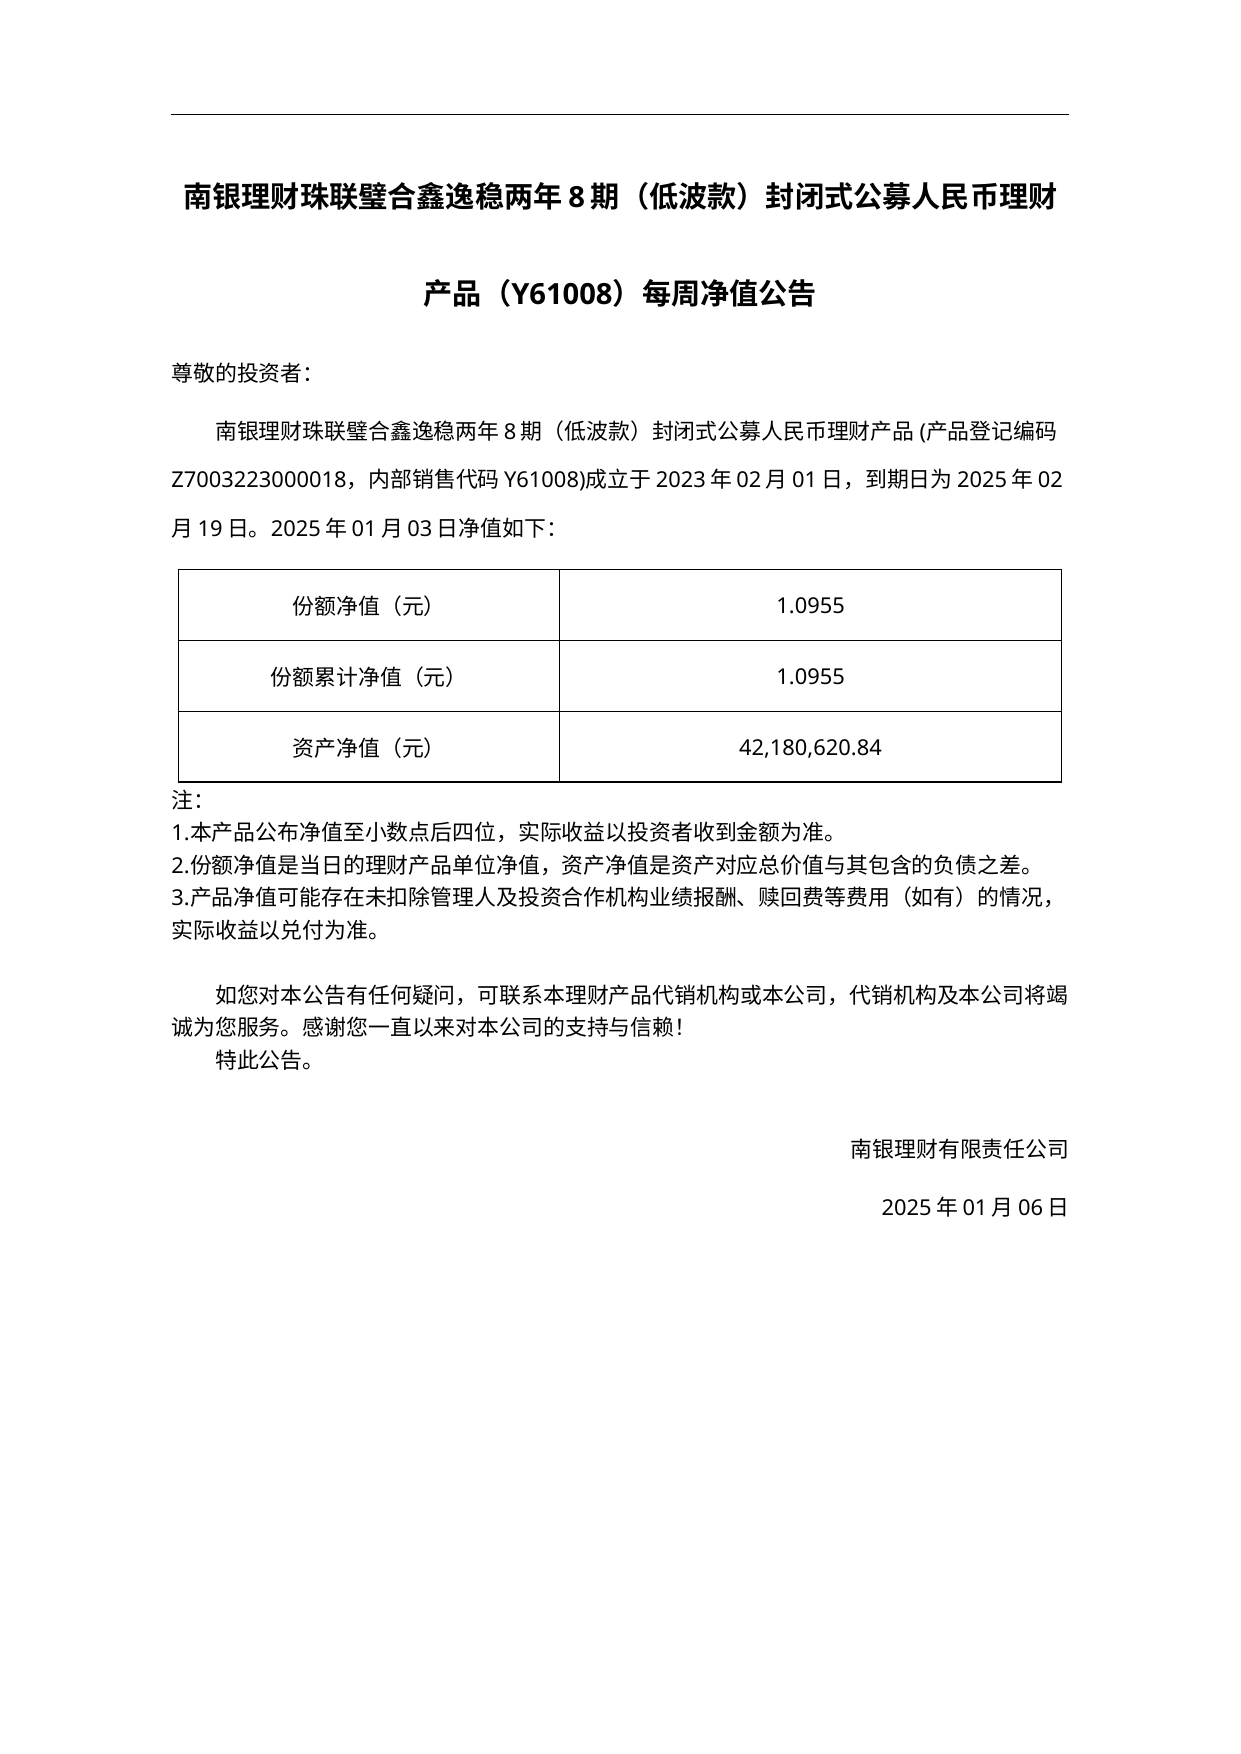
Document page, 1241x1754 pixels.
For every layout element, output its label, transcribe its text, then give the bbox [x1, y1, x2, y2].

table_header 份额净值（元） [179, 570, 559, 640]
text 注： [171, 782, 1069, 815]
text 如您对本公告有任何疑问，可联系本理财产品代销机构或本公司，代销机构及本公司将竭诚为您服务。感谢您一直以来对本公司的支持与信赖！ [171, 977, 1069, 1042]
text 南银理财有限责任公司 [171, 1132, 1069, 1164]
text 2025年01月06日 [171, 1190, 1069, 1222]
text 特此公告。 [171, 1042, 1069, 1075]
text 南银理财珠联璧合鑫逸稳两年8期（低波款）封闭式公募人民币理财产品 (产品登记编码Z7003223000018，内部销售代码Y61008)成立于2023年02月01日，到期日为2025年02月19日。2025年01月03日净值如下： [171, 413, 1069, 543]
text 2.份额净值是当日的理财产品单位净值，资产净值是资产对应总价值与其包含的负债之差。 [171, 847, 1069, 880]
text 尊敬的投资者： [171, 355, 1069, 388]
text 1.本产品公布净值至小数点后四位，实际收益以投资者收到金额为准。 [171, 815, 1069, 847]
table_cell 42,180,620.84 [560, 712, 1061, 781]
text 3.产品净值可能存在未扣除管理人及投资合作机构业绩报酬、赎回费等费用（如有）的情况，实际收益以兑付为准。 [171, 880, 1069, 945]
table_header 1.0955 [560, 570, 1061, 640]
table_cell 资产净值（元） [179, 712, 559, 781]
text 南银理财珠联璧合鑫逸稳两年8期（低波款）封闭式公募人民币理财产品（Y61008）每周净值公告 [171, 162, 1069, 324]
table_cell 1.0955 [560, 641, 1061, 711]
table_cell 份额累计净值（元） [179, 641, 559, 711]
